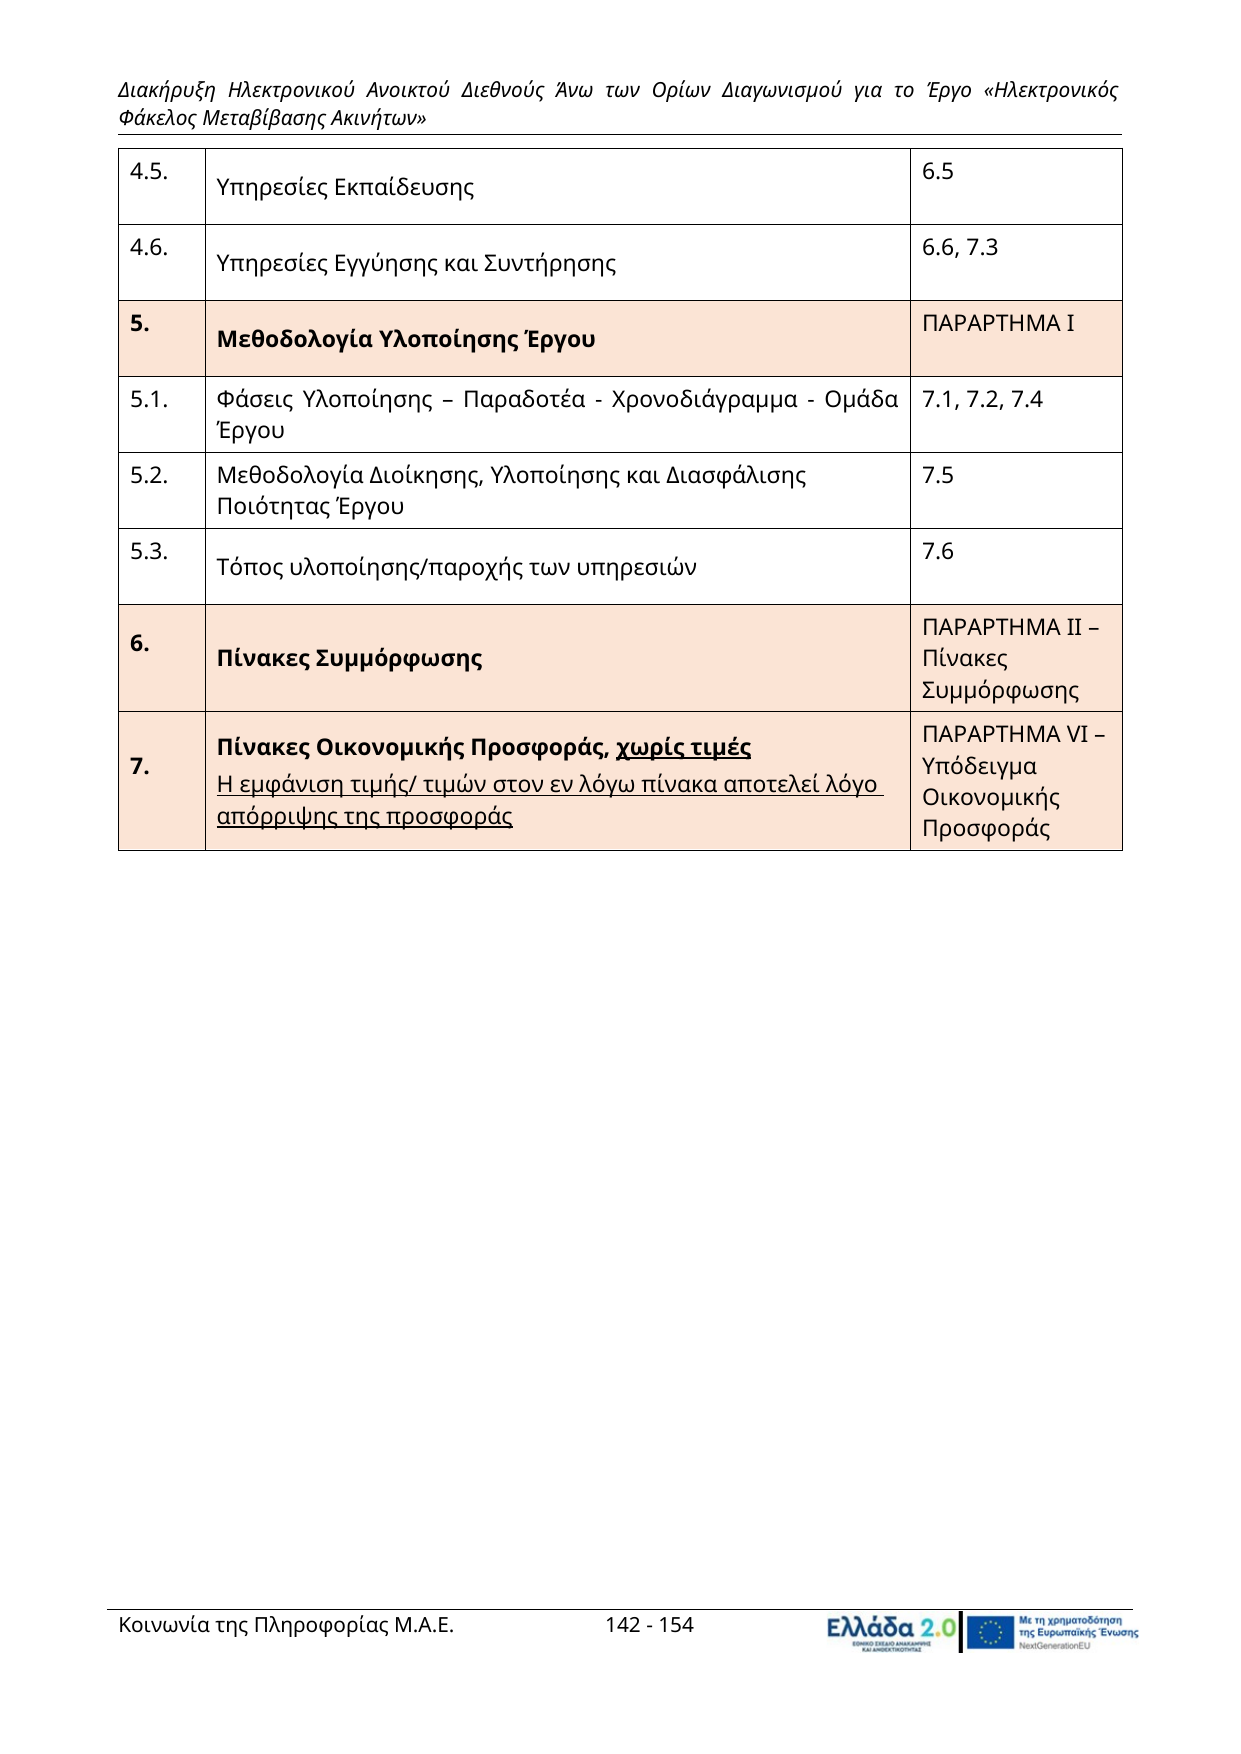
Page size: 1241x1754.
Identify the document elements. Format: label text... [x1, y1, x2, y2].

table_cell ‎6.6, ‎7.3 [911, 225, 1122, 299]
table_cell [119, 529, 205, 604]
picture [826, 1611, 1143, 1653]
table_cell ‎6.5 [911, 149, 1122, 223]
table_cell ‎7.5 [911, 453, 1122, 528]
table_cell Τόπος υλοποίησης/παροχής των υπηρεσιών [206, 529, 910, 604]
table_cell ‎7.6 [911, 529, 1122, 604]
table_cell Υπηρεσίες Εγγύησης και Συντήρησης [206, 225, 910, 299]
table_cell Μεθοδολογία Διοίκησης, Υλοποίησης και Διασφάλισης Ποιότητας Έργου [206, 453, 910, 528]
table_cell Φάσεις Υλοποίησης – Παραδοτέα - Χρονοδιάγραμμα - Ομάδα Έργου [206, 377, 910, 452]
table_cell [119, 149, 205, 223]
table_cell [119, 712, 205, 849]
table_cell [119, 453, 205, 528]
table_cell [119, 377, 205, 452]
table_cell Πίνακες Οικονομικής Προσφοράς, χωρίς τιμές Η εμφάνιση τιμής/ τιμών στον εν λόγω πίνακα αποτελεί λόγο απόρριψης της προσφοράς [206, 712, 910, 849]
table_cell ΠΑΡΑΡΤΗΜΑ ΙΙ – Πίνακες Συμμόρφωσης [911, 605, 1122, 711]
table_cell [119, 225, 205, 299]
table_cell Υπηρεσίες Εκπαίδευσης [206, 149, 910, 223]
table_cell ‎7.1, ‎7.2, ‎7.4 [911, 377, 1122, 452]
table_cell [119, 605, 205, 711]
table_cell Μεθοδολογία Υλοποίησης Έργου [206, 301, 910, 376]
table_cell ΠΑΡΑΡΤΗΜΑ VI – Υπόδειγμα Οικονομικής Προσφοράς [911, 712, 1122, 849]
table_cell Πίνακες Συμμόρφωσης [206, 605, 910, 711]
table_cell ΠΑΡΑΡΤΗΜΑ Ι [911, 301, 1122, 376]
table_cell [119, 301, 205, 376]
